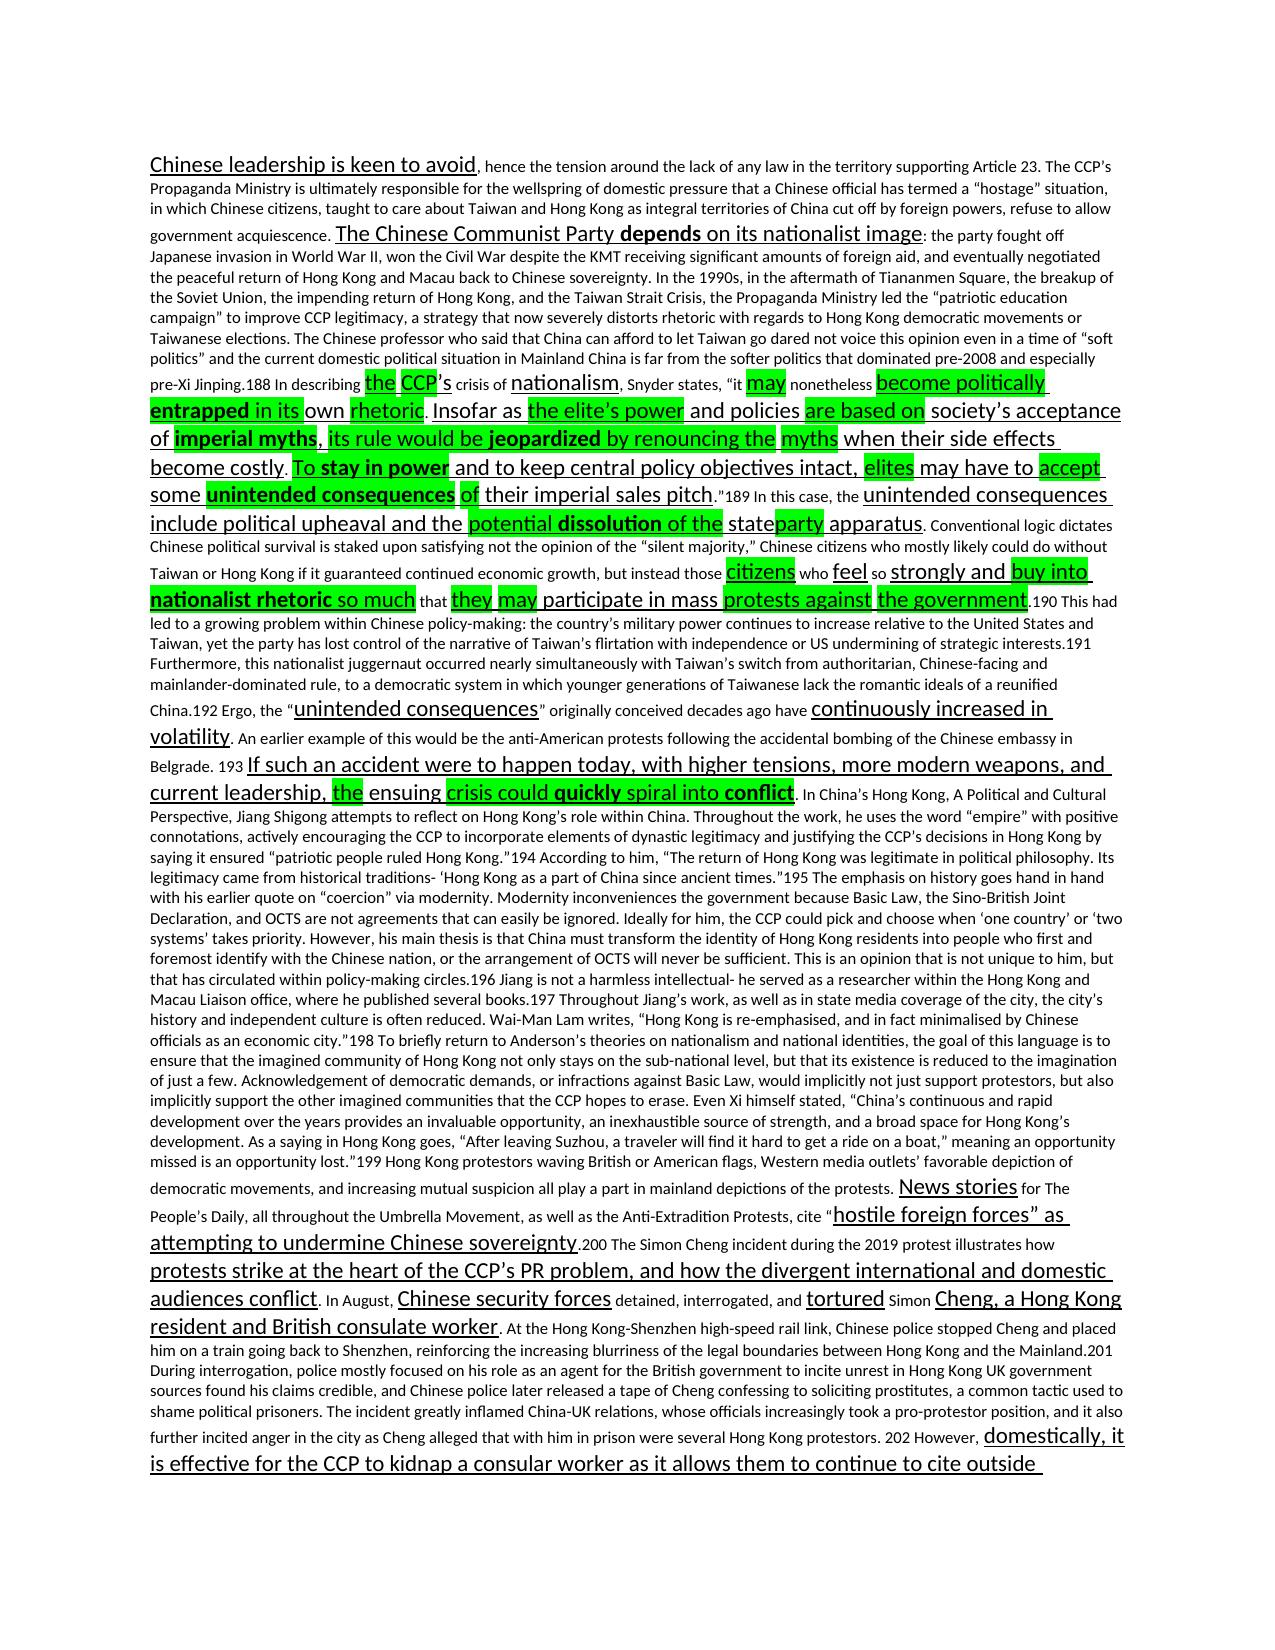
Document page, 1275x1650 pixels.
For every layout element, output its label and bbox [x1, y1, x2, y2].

text [150, 150, 1125, 1477]
